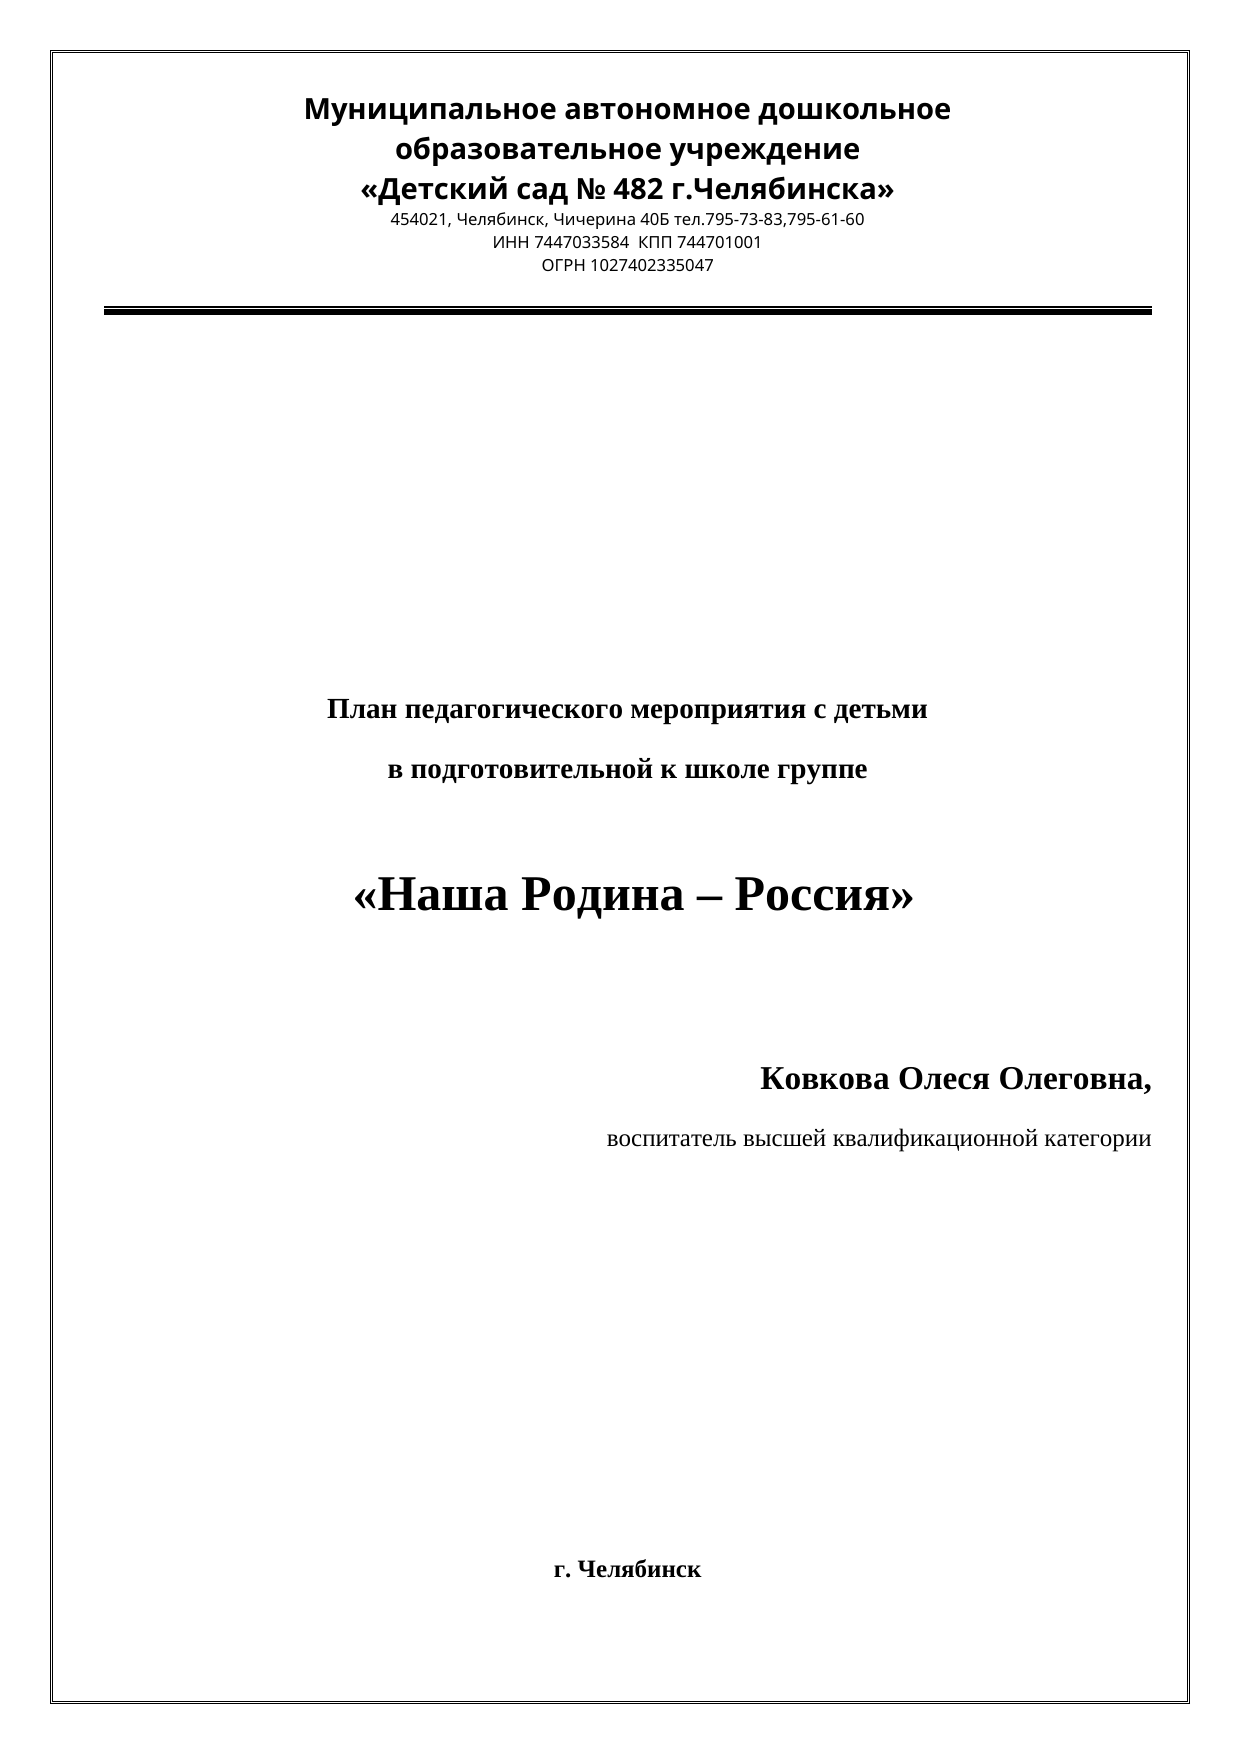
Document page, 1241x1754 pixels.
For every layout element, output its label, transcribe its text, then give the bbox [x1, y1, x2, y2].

text 454021, Челябинск, Чичерина 40Б тел.795-73-83,795-61-60 [103, 208, 1152, 230]
text «Наша Родина – Россия» [103, 864, 1152, 922]
text в подготовительной к школе группе [103, 751, 1152, 784]
text План педагогического мероприятия с детьми [103, 691, 1152, 725]
text г. Челябинск [103, 1554, 1152, 1583]
text ОГРН 1027402335047 [103, 253, 1152, 276]
text ИНН 7447033584 КПП 744701001 [103, 230, 1152, 253]
text воспитатель высшей квалификационной категории [103, 1123, 1152, 1152]
text Ковкова Олеся Олеговна, [103, 1059, 1152, 1097]
text образовательное учреждение [103, 128, 1152, 168]
text «Детский сад № 482 г.Челябинска» [103, 168, 1152, 208]
text Муниципальное автономное дошкольное [103, 89, 1152, 128]
